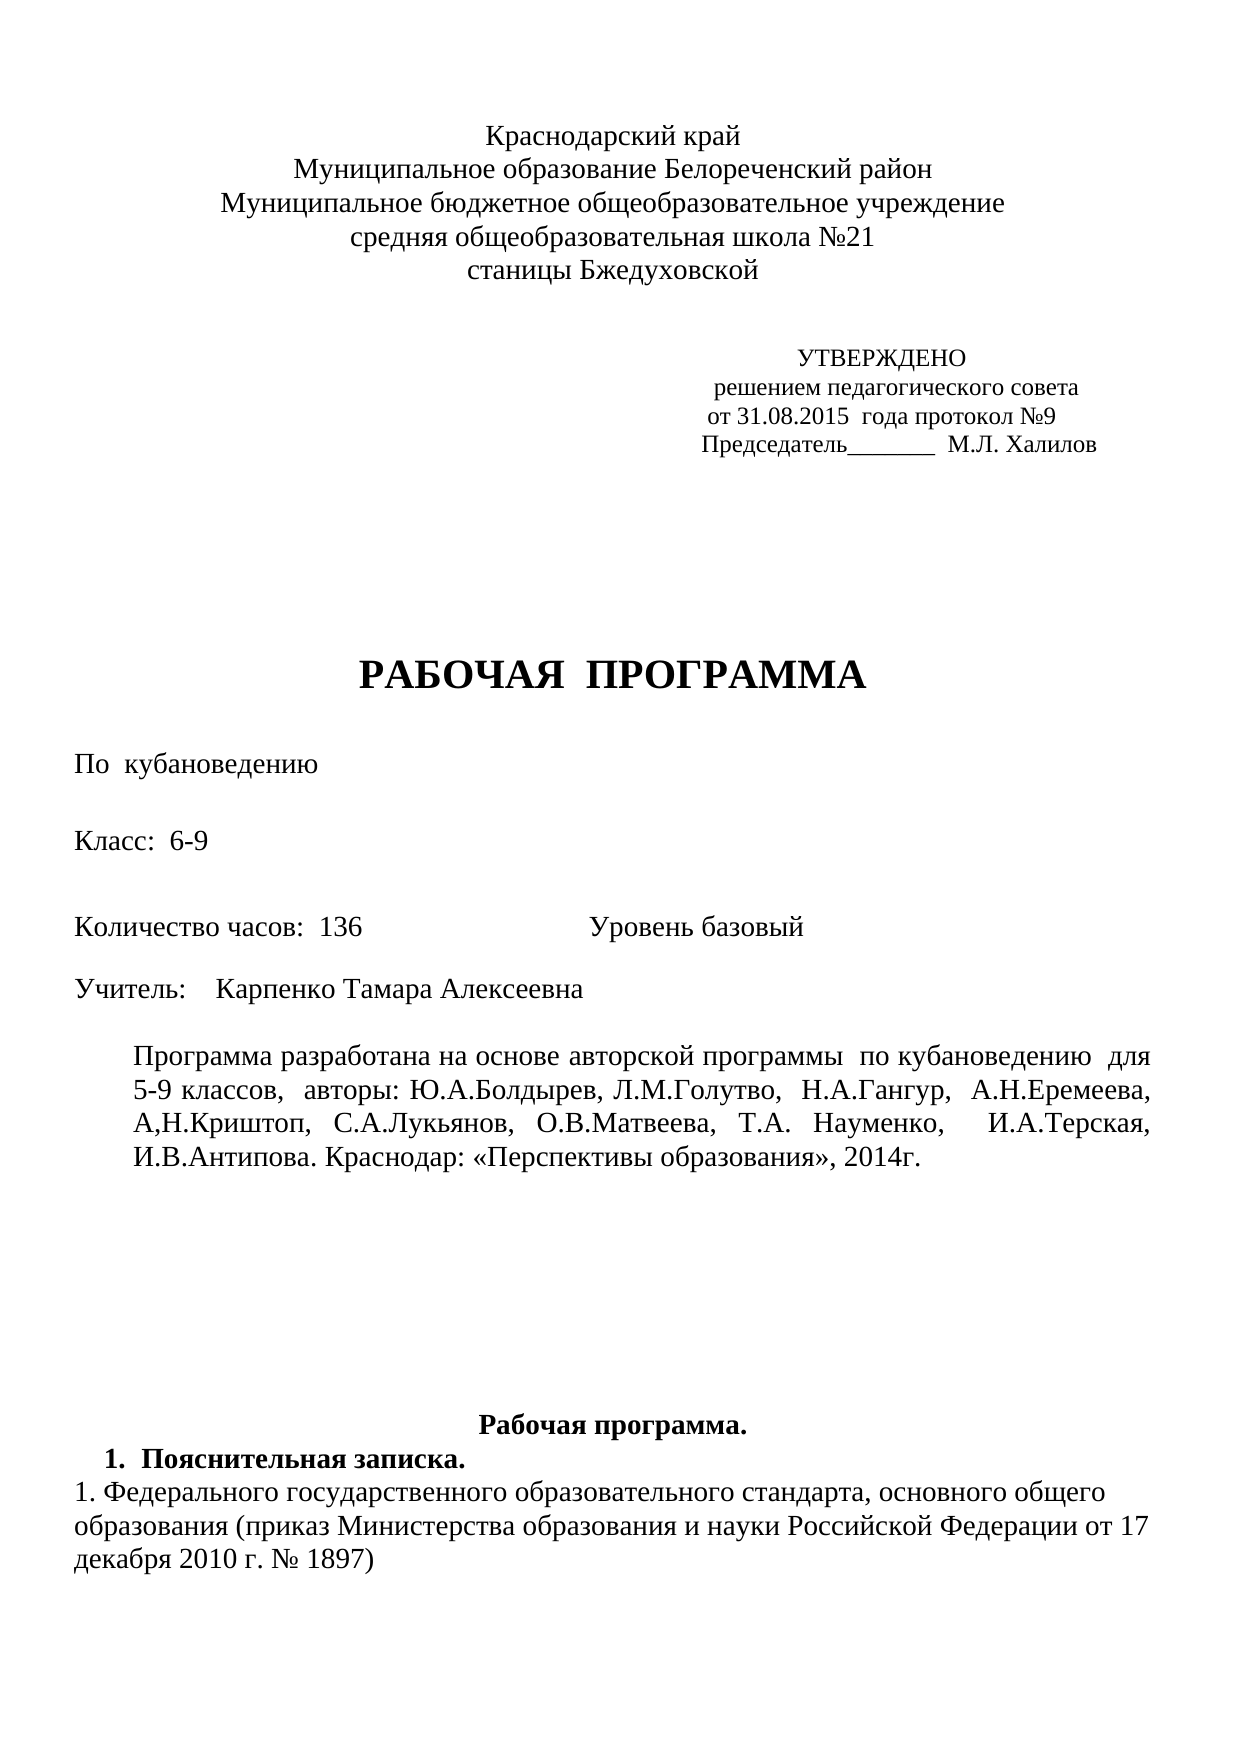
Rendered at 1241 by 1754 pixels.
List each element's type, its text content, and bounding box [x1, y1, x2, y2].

text Муниципальное образование Белореченский район [74, 152, 1152, 185]
text от 31.08.2015 года протокол №9 [611, 401, 1152, 429]
list Пояснительная записка. [103, 1441, 1152, 1474]
text Председатель_______ М.Л. Халилов [647, 429, 1152, 458]
text станицы Бжедуховской [74, 252, 1152, 286]
text 1. Федерального государственного образовательного стандарта, основного общего образования (приказ Министерства образования и науки Российской Федерации от 17 декабря 2010 г. № 1897) [74, 1474, 1152, 1575]
text средняя общеобразовательная школа №21 [74, 219, 1152, 252]
text решением педагогического совета [641, 372, 1152, 401]
text Класс: 6-9 [74, 823, 1152, 856]
text Учитель: Карпенко Тамара Алексеевна [74, 971, 1152, 1005]
subtitle РАБОЧАЯ ПРОГРАММА [74, 650, 1152, 698]
text Количество часов: 136 Уровень базовый [74, 909, 1152, 942]
text По кубановедению [74, 746, 1152, 779]
text Краснодарский край [74, 118, 1152, 152]
text Программа разработана на основе авторской программы по кубановедению для 5-9 классов, авторы: Ю.А.Болдырев, Л.М.Голутво, Н.А.Гангур, А.Н.Еремеева, А,Н.Криштоп, С.А.Лукьянов, О.В.Матвеева, Т.А. Науменко, И.А.Терская, И.В.Антипова. Краснодар: «Перспективы образования», 2014г. [133, 1038, 1152, 1172]
text Рабочая программа. [74, 1407, 1152, 1441]
text УТВЕРЖДЕНО [611, 343, 1152, 372]
text Муниципальное бюджетное общеобразовательное учреждение [74, 185, 1152, 219]
